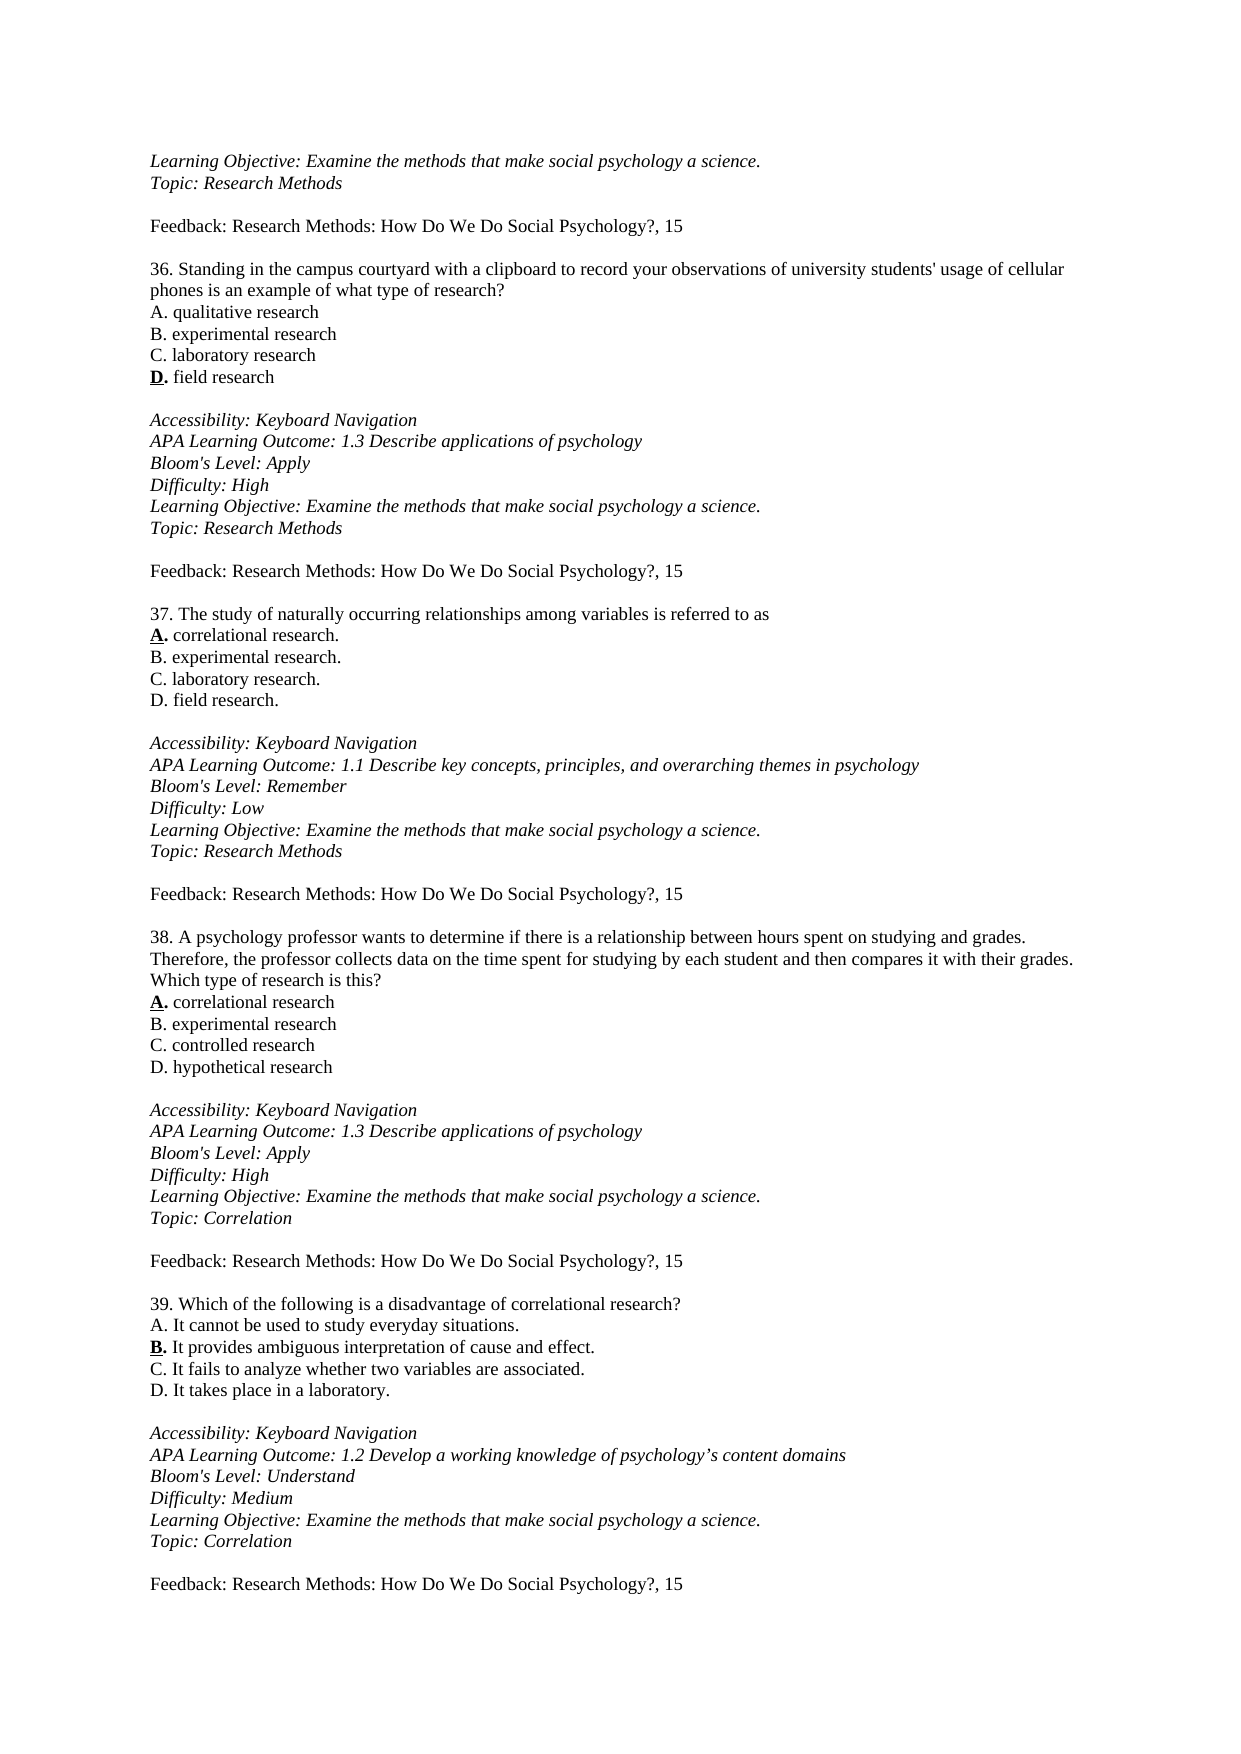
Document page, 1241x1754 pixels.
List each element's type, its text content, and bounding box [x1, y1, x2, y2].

text Learning Objective: Examine the methods that make social psychology a science. [150, 1185, 1090, 1207]
text APA Learning Outcome: 1.1 Describe key concepts, principles, and overarching themes in psychology [150, 754, 1090, 775]
text C. laboratory research. [150, 667, 1090, 689]
text A. qualitative research [150, 301, 1090, 322]
text Bloom's Level: Remember [150, 775, 1090, 797]
text A. It cannot be used to study everyday situations. [150, 1314, 1090, 1336]
text D. field research [150, 366, 1090, 387]
text A. correlational research [150, 991, 1090, 1012]
text 37. The study of naturally occurring relationships among variables is referred to as [150, 603, 1090, 624]
text APA Learning Outcome: 1.2 Develop a working knowledge of psychology’s content domains [150, 1444, 1090, 1465]
text Difficulty: High [150, 473, 1090, 495]
text A. correlational research. [150, 624, 1090, 646]
text Feedback: Research Methods: How Do We Do Social Psychology?, 15 [150, 215, 1090, 236]
text Topic: Correlation [150, 1530, 1090, 1552]
text C. It fails to analyze whether two variables are associated. [150, 1357, 1090, 1379]
text APA Learning Outcome: 1.3 Describe applications of psychology [150, 1120, 1090, 1142]
text APA Learning Outcome: 1.3 Describe applications of psychology [150, 430, 1090, 452]
text Topic: Correlation [150, 1207, 1090, 1228]
text Bloom's Level: Understand [150, 1465, 1090, 1487]
text Difficulty: Medium [150, 1487, 1090, 1508]
text Accessibility: Keyboard Navigation [150, 387, 1090, 430]
text 39. Which of the following is a disadvantage of correlational research? [150, 1293, 1090, 1314]
text C. laboratory research [150, 344, 1090, 366]
text D. hypothetical research [150, 1056, 1090, 1077]
text 36. Standing in the campus courtyard with a clipboard to record your observations of university students' usage of cellular [150, 258, 1090, 279]
text D. field research. [150, 689, 1090, 711]
text Learning Objective: Examine the methods that make social psychology a science. [150, 818, 1090, 840]
text Feedback: Research Methods: How Do We Do Social Psychology?, 15 [150, 1250, 1090, 1271]
text Feedback: Research Methods: How Do We Do Social Psychology?, 15 [150, 883, 1090, 905]
text B. experimental research [150, 1012, 1090, 1034]
text D. It takes place in a laboratory. [150, 1379, 1090, 1401]
text Learning Objective: Examine the methods that make social psychology a science. [150, 150, 1090, 172]
text Difficulty: High [150, 1163, 1090, 1185]
text Difficulty: Low [150, 797, 1090, 818]
text Learning Objective: Examine the methods that make social psychology a science. [150, 495, 1090, 517]
text B. experimental research. [150, 646, 1090, 667]
text Accessibility: Keyboard Navigation [150, 1077, 1090, 1120]
text Feedback: Research Methods: How Do We Do Social Psychology?, 15 [150, 560, 1090, 581]
text Topic: Research Methods [150, 172, 1090, 193]
text Bloom's Level: Apply [150, 1142, 1090, 1163]
text Topic: Research Methods [150, 840, 1090, 862]
text Topic: Research Methods [150, 517, 1090, 538]
text B. It provides ambiguous interpretation of cause and effect. [150, 1336, 1090, 1357]
text C. controlled research [150, 1034, 1090, 1056]
text Learning Objective: Examine the methods that make social psychology a science. [150, 1508, 1090, 1530]
text 38. A psychology professor wants to determine if there is a relationship between hours spent on studying and grades. Therefore, the professor collects data on the time spent for studying by each student and then compares it with their grades. Which type of research is this? [150, 926, 1090, 991]
text B. experimental research [150, 322, 1090, 344]
text phones is an example of what type of research? [150, 279, 1090, 301]
text Bloom's Level: Apply [150, 452, 1090, 473]
text Accessibility: Keyboard Navigation [150, 711, 1090, 754]
text Accessibility: Keyboard Navigation [150, 1401, 1090, 1444]
text Feedback: Research Methods: How Do We Do Social Psychology?, 15 [150, 1573, 1090, 1595]
